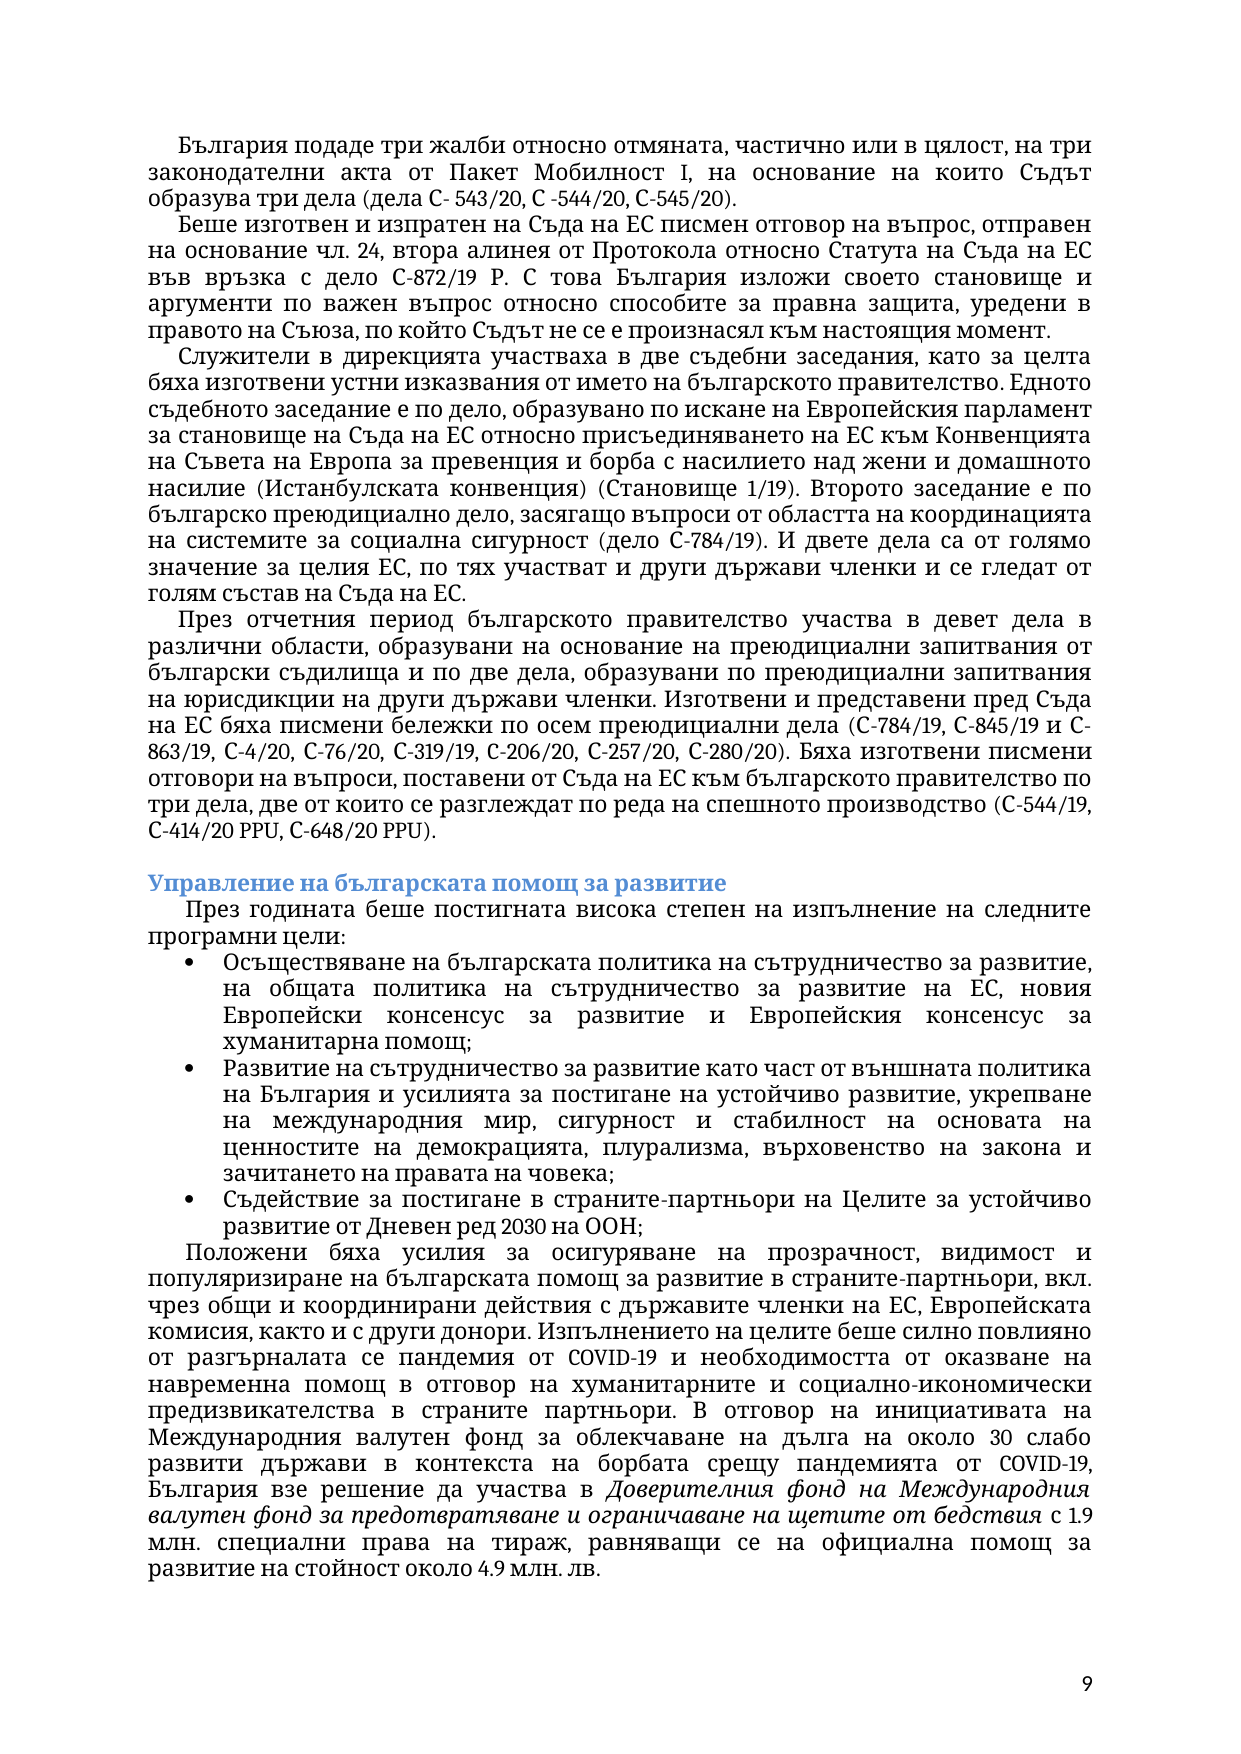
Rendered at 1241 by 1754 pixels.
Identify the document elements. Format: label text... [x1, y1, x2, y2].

text Положени бяха усилия за осигуряване на прозрачност, видимост и популяризиране на българската помощ за развитие в страните-партньори, вкл. чрез общи и координирани действия с държавите членки на ЕС, Европейската комисия, както и с други донори. Изпълнението на целите беше силно повлияно от разгърналата се пандемия от COVID-19 и необходимостта от оказване на навременна помощ в отговор на хуманитарните и социално-икономически предизвикателства в страните партньори. В отговор на инициативата на Международния валутен фонд за облекчаване на дълга на около 30 слабо развити държави в контекста на борбата срещу пандемията от COVID-19, България взе решение да участва в Доверителния фонд на Международния валутен фонд за предотвратяване и ограничаване на щетите от бедствия с 1.9 млн. специални права на тираж, равняващи се на официална помощ за развитие на стойност около 4.9 млн. лв. [148, 1240, 1093, 1582]
list Развитие на сътрудничество за развитие като част от външната политика на България и усилията за постигане на устойчиво развитие, укрепване на международния мир, сигурност и стабилност на основата на ценностите на демокрацията, плурализма, върховенство на закона и зачитането на правата на човека; [185, 1055, 1093, 1187]
text България подаде три жалби относно отмяната, частично или в цялост, на три законодателни акта от Пакет Мобилност I, на основание на които Съдът образува три дела (дела С- 543/20, С -544/20, С-545/20). [148, 133, 1093, 212]
list Осъществяване на българската политика на сътрудничество за развитие, на общата политика на сътрудничество за развитие на ЕС, новия Европейски консенсус за развитие и Европейския консенсус за хуманитарна помощ; [185, 950, 1093, 1055]
text През годината беше постигната висока степен на изпълнение на следните програмни цели: [148, 897, 1093, 950]
text Управление на българската помощ за развитие [148, 871, 1093, 897]
text Служители в дирекцията участваха в две съдебни заседания, като за целта бяха изготвени устни изказвания от името на българското правителство. Едното съдебното заседание е по дело, образувано по искане на Европейския парламент за становище на Съда на ЕС относно присъединяването на ЕС към Конвенцията на Съвета на Европа за превенция и борба с насилието над жени и домашното насилие (Истанбулската конвенция) (Становище 1/19). Второто заседание е по българско преюдициално дело, засягащо въпроси от областта на координацията на системите за социална сигурност (дело С-784/19). И двете дела са от голямо значение за целия ЕС, по тях участват и други държави членки и се гледат от голям състав на Съда на ЕС. [148, 344, 1093, 607]
text През отчетния период българското правителство участва в девет дела в различни области, образувани на основание на преюдициални запитвания от български съдилища и по две дела, образувани по преюдициални запитвания на юрисдикции на други държави членки. Изготвени и представени пред Съда на ЕС бяха писмени бележки по осем преюдициални дела (С-784/19, С-845/19 и С-863/19, С-4/20, С-76/20, С-319/19, C-206/20, С-257/20, С-280/20). Бяха изготвени писмени отговори на въпроси, поставени от Съда на ЕС към българското правителство по три дела, две от които се разглеждат по реда на спешното производство (С-544/19, С-414/20 PPU, С-648/20 PPU). [148, 607, 1093, 844]
list Съдействие за постигане в страните-партньори на Целите за устойчиво развитие от Дневен ред 2030 на ООН; [185, 1187, 1093, 1240]
text Беше изготвен и изпратен на Съда на ЕС писмен отговор на въпрос, отправен на основание чл. 24, втора алинея от Протокола относно Статута на Съда на ЕС във връзка с дело С-872/19 Р. С това България изложи своето становище и аргументи по важен въпрос относно способите за правна защита, уредени в правото на Съюза, по който Съдът не се е произнасял към настоящия момент. [148, 212, 1093, 344]
